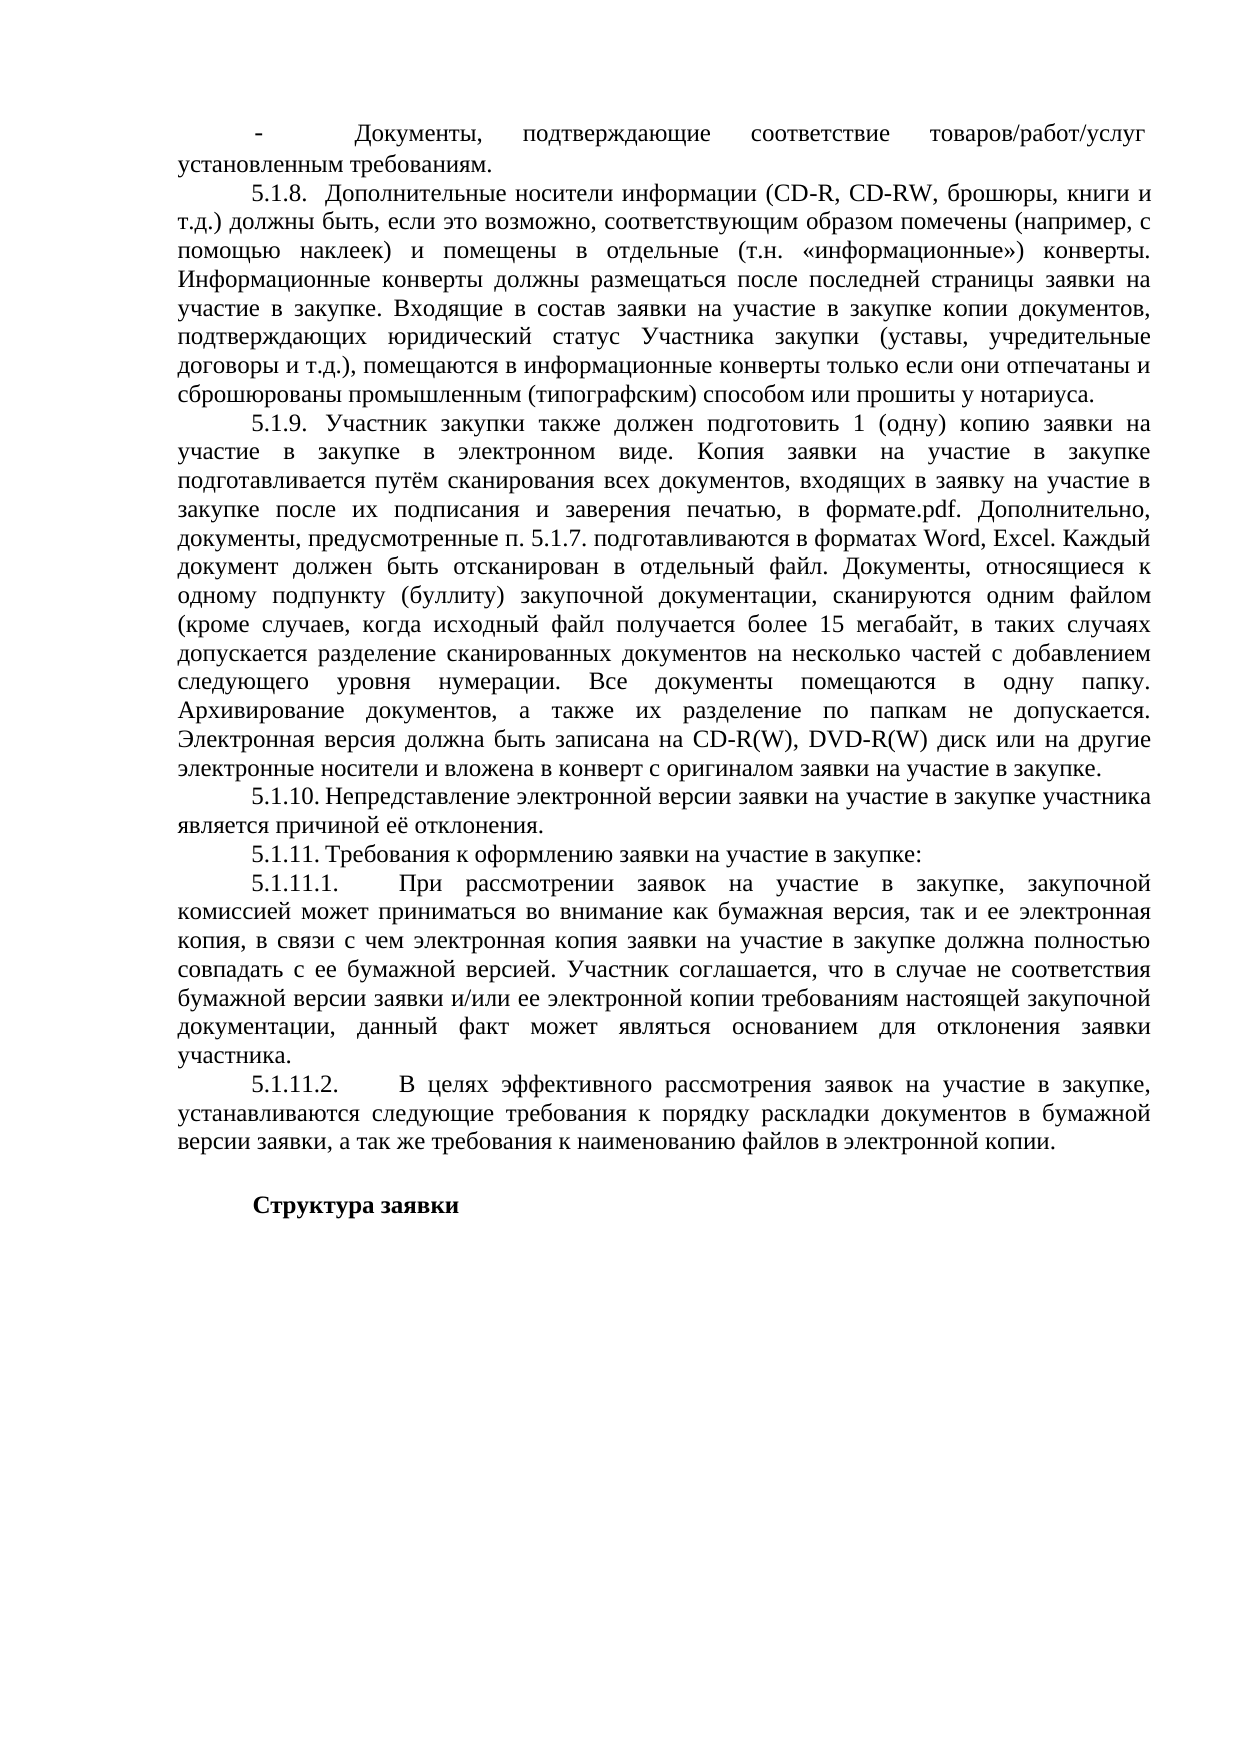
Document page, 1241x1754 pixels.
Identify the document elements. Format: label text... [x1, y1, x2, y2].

list Участник закупки также должен подготовить 1 (одну) копию заявки на участие в закупке в электронном виде. Копия заявки на участие в закупке подготавливается путём сканирования всех документов, входящих в заявку на участие в закупке после их подписания и заверения печатью, в формате.pdf. Дополнительно, документы, предусмотренные п. 5.1.7. подготавливаются в форматах Word, Excel. Каждый документ должен быть отсканирован в отдельный файл. Документы, относящиеся к одному подпункту (буллиту) закупочной документации, сканируются одним файлом (кроме случаев, когда исходный файл получается более 15 мегабайт, в таких случаях допускается разделение сканированных документов на несколько частей с добавлением следующего уровня нумерации. Все документы помещаются в одну папку. Архивирование документов, а также их разделение по папкам не допускается. Электронная версия должна быть записана на CD-R(W), DVD-R(W) диск или на другие электронные носители и вложена в конверт с оригиналом заявки на участие в закупке. [177, 408, 1152, 781]
list При рассмотрении заявок на участие в закупке, закупочной комиссией может приниматься во внимание как бумажная версия, так и ее электронная копия, в связи с чем электронная копия заявки на участие в закупке должна полностью совпадать с ее бумажной версией. Участник соглашается, что в случае не соответствия бумажной версии заявки и/или ее электронной копии требованиям настоящей закупочной документации, данный факт может являться основанием для отклонения заявки участника. [177, 868, 1152, 1069]
list Непредставление электронной версии заявки на участие в закупке участника является причиной её отклонения. [177, 781, 1152, 839]
list Документы, подтверждающие соответствие товаров/работ/услуг установленным требованиям. [177, 118, 1146, 178]
list Требования к оформлению заявки на участие в закупке: [177, 839, 1152, 868]
list В целях эффективного рассмотрения заявок на участие в закупке, устанавливаются следующие требования к порядку раскладки документов в бумажной версии заявки, а так же требования к наименованию файлов в электронной копии. [177, 1069, 1152, 1155]
list Структура заявки [252, 1190, 1152, 1219]
list Дополнительные носители информации (CD-R, CD-RW, брошюры, книги и т.д.) должны быть, если это возможно, соответствующим образом помечены (например, с помощью наклеек) и помещены в отдельные (т.н. «информационные») конверты. Информационные конверты должны размещаться после последней страницы заявки на участие в закупке. Входящие в состав заявки на участие в закупке копии документов, подтверждающих юридический статус Участника закупки (уставы, учредительные договоры и т.д.), помещаются в информационные конверты только если они отпечатаны и сброшюрованы промышленным (типографским) способом или прошиты у нотариуса. [177, 178, 1152, 408]
